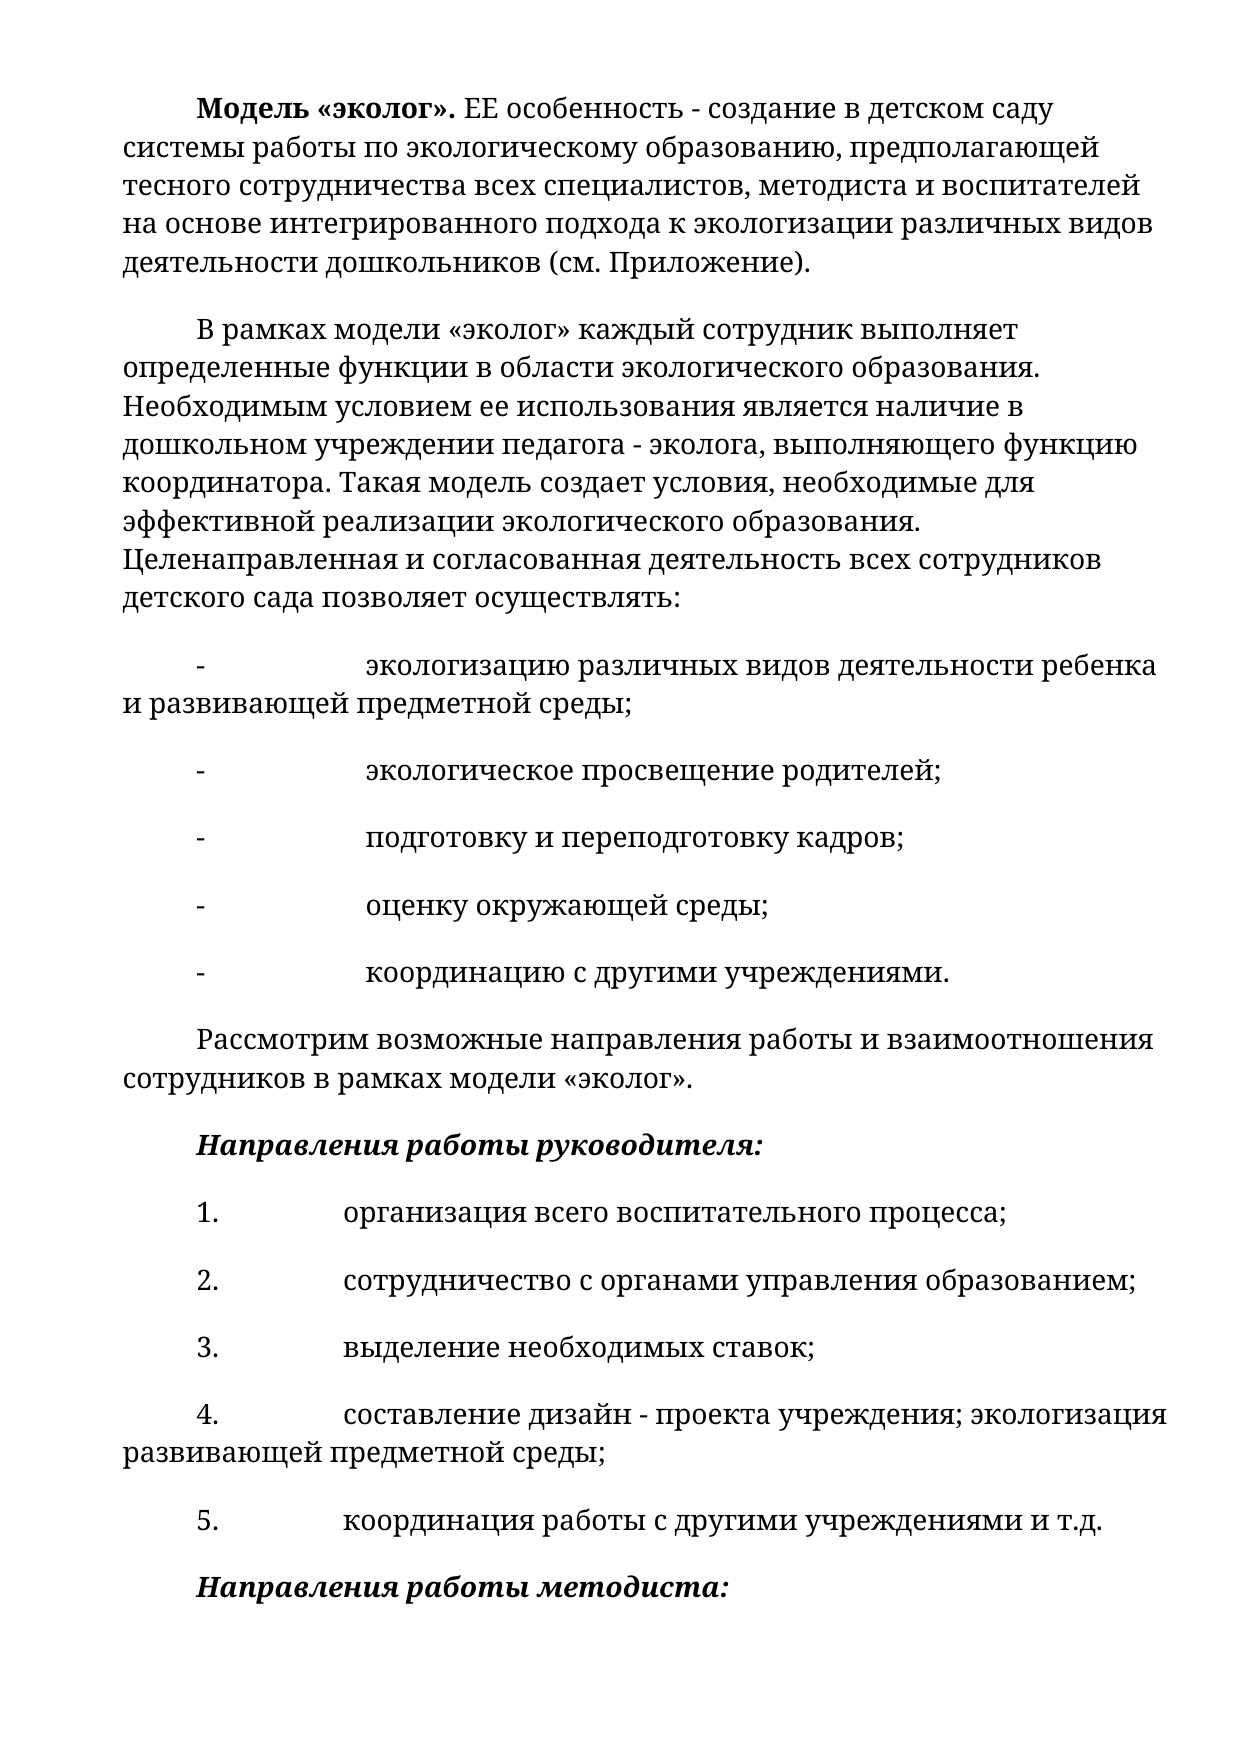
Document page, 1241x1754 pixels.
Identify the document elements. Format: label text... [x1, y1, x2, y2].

text 1. организация всего воспитательного процесса; [122, 1193, 1177, 1231]
text - экологическое просвещение родителей; [122, 751, 1177, 789]
text 2. сотрудничество с органами управления образованием; [122, 1260, 1177, 1298]
text - оценку окружающей среды; [122, 885, 1177, 923]
text 5. координация работы с другими учреждениями и т.д. [122, 1500, 1177, 1538]
text 3. выделение необходимых ставок; [122, 1327, 1177, 1366]
text Модель «эколог». ЕЕ особенность - создание в детском саду системы работы по экологическому образованию, предполагающей тесного сотрудничества всех специалистов, методиста и воспитателей на основе интегрированного подхода к экологизации различных видов деятельности дошкольников (см. Приложение). [122, 89, 1177, 280]
text 4. составление дизайн - проекта учреждения; экологизация развивающей предметной среды; [122, 1394, 1177, 1471]
text - координацию с другими учреждениями. [122, 952, 1177, 991]
text Направления работы методиста: [122, 1567, 1177, 1606]
text В рамках модели «эколог» каждый сотрудник выполняет определенные функции в области экологического образования. Необходимым условием ее использования является наличие в дошкольном учреждении педагога - эколога, выполняющего функцию координатора. Такая модель создает условия, необходимые для эффективной реализации экологического образования. Целенаправленная и согласованная деятельность всех сотрудников детского сада позволяет осуществлять: [122, 309, 1177, 616]
text Рассмотрим возможные направления работы и взаимоотношения сотрудников в рамках модели «эколог». [122, 1020, 1177, 1096]
text - подготовку и переподготовку кадров; [122, 818, 1177, 856]
text Направления работы руководителя: [122, 1125, 1177, 1164]
text - экологизацию различных видов деятельности ребенка и развивающей предметной среды; [122, 645, 1177, 722]
